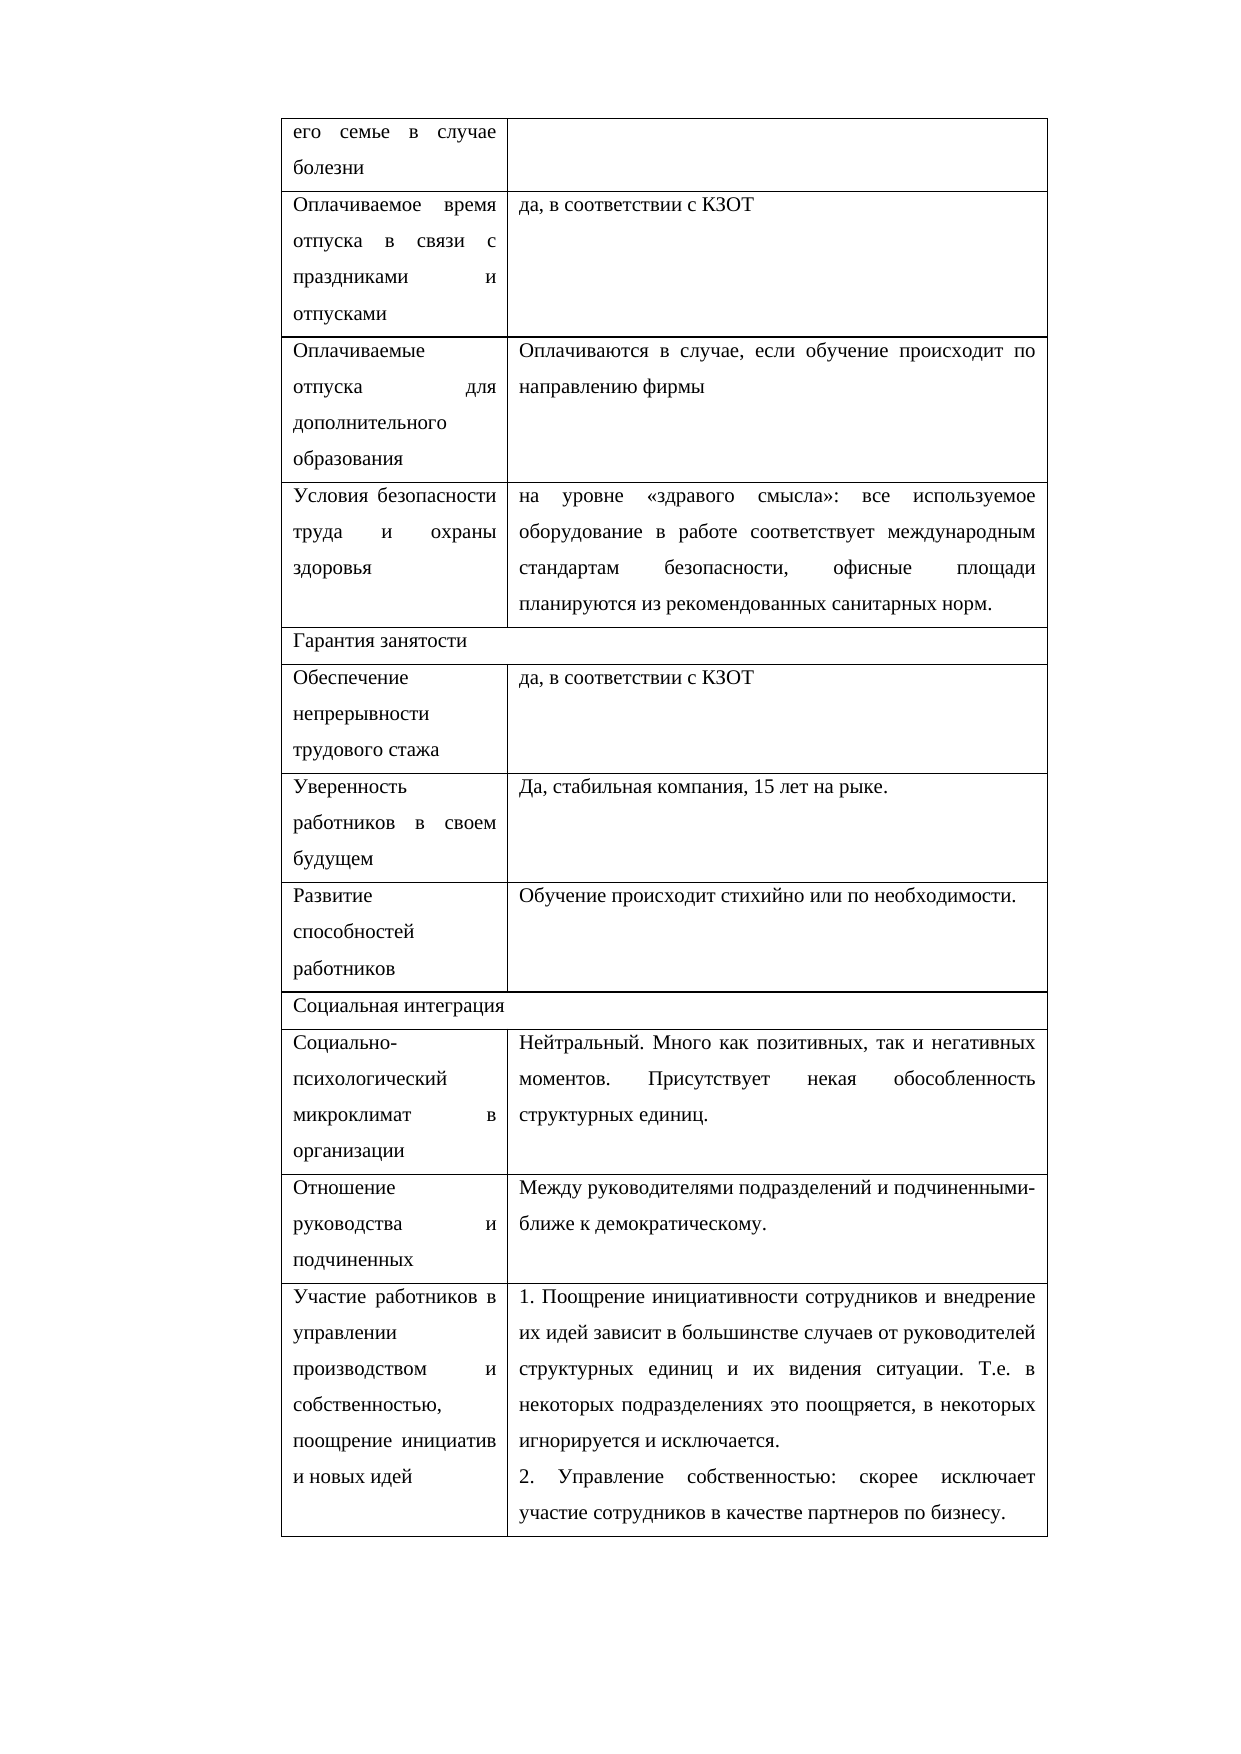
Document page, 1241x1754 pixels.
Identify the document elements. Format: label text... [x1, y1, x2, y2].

table_cell Социальная интеграция [282, 993, 1047, 1028]
table_cell Условия безопасности труда и охраны здоровья [282, 483, 507, 627]
table_cell да, в соответствии с КЗОТ [508, 192, 1047, 336]
table_cell 1. Поощрение инициативности сотрудников и внедрение их идей зависит в большинстве случаев от руководителей структурных единиц и их видения ситуации. Т.е. в некоторых подразделениях это поощряется, в некоторых игнорируется и исключается. 2. Управление собственностью: скорее исключает участие сотрудников в качестве партнеров по бизнесу. [508, 1284, 1047, 1536]
table_cell Оплачиваются в случае, если обучение происходит по направлению фирмы [508, 338, 1047, 482]
table_cell Нейтральный. Много как позитивных, так и негативных моментов. Присутствует некая обособленность структурных единиц. [508, 1030, 1047, 1174]
table_cell Уверенность работников в своем будущем [282, 774, 507, 882]
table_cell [282, 119, 507, 191]
table_cell Да, стабильная компания, 15 лет на рыке. [508, 774, 1047, 882]
table_cell Обеспечение непрерывности трудового стажа [282, 665, 507, 773]
table_cell Развитие способностей работников [282, 883, 507, 991]
table_cell Оплачиваемое время отпуска в связи с праздниками и отпусками [282, 192, 507, 336]
table_cell Оплачиваемые отпуска для дополнительного образования [282, 338, 507, 482]
table_cell Между руководителями подразделений и подчиненными- ближе к демократическому. [508, 1175, 1047, 1283]
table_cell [508, 119, 1047, 191]
table_cell Отношение руководства и подчиненных [282, 1175, 507, 1283]
table_cell Обучение происходит стихийно или по необходимости. [508, 883, 1047, 991]
table_cell на уровне «здравого смысла»: все используемое оборудование в работе соответствует международным стандартам безопасности, офисные площади планируются из рекомендованных санитарных норм. [508, 483, 1047, 627]
table_cell Участие работников в управлении производством и собственностью, поощрение инициатив и новых идей [282, 1284, 507, 1536]
table_cell да, в соответствии с КЗОТ [508, 665, 1047, 773]
table_cell Социально-психологический микроклимат в организации [282, 1030, 507, 1174]
table_cell Гарантия занятости [282, 628, 1047, 664]
